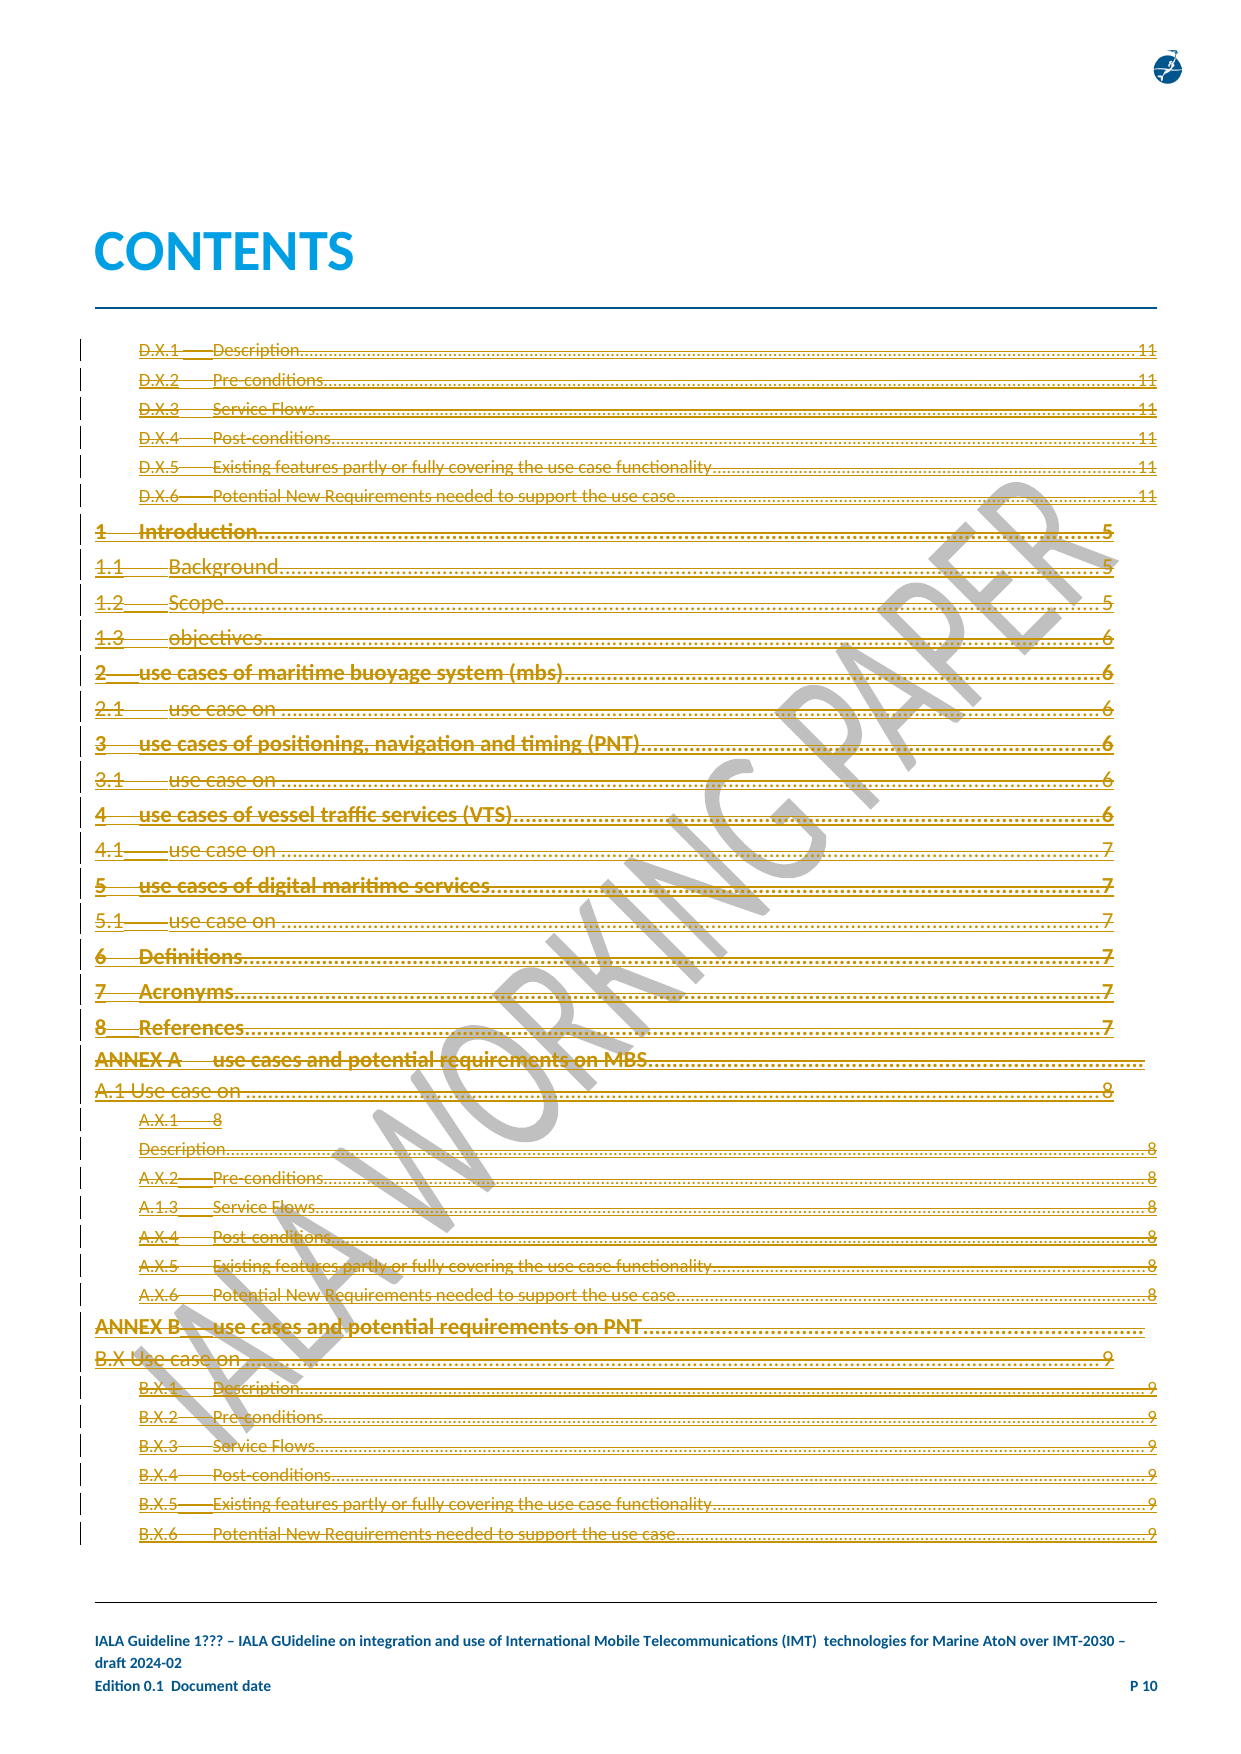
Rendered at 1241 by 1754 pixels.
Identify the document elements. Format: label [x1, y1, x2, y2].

picture [1122, 0, 1241, 119]
